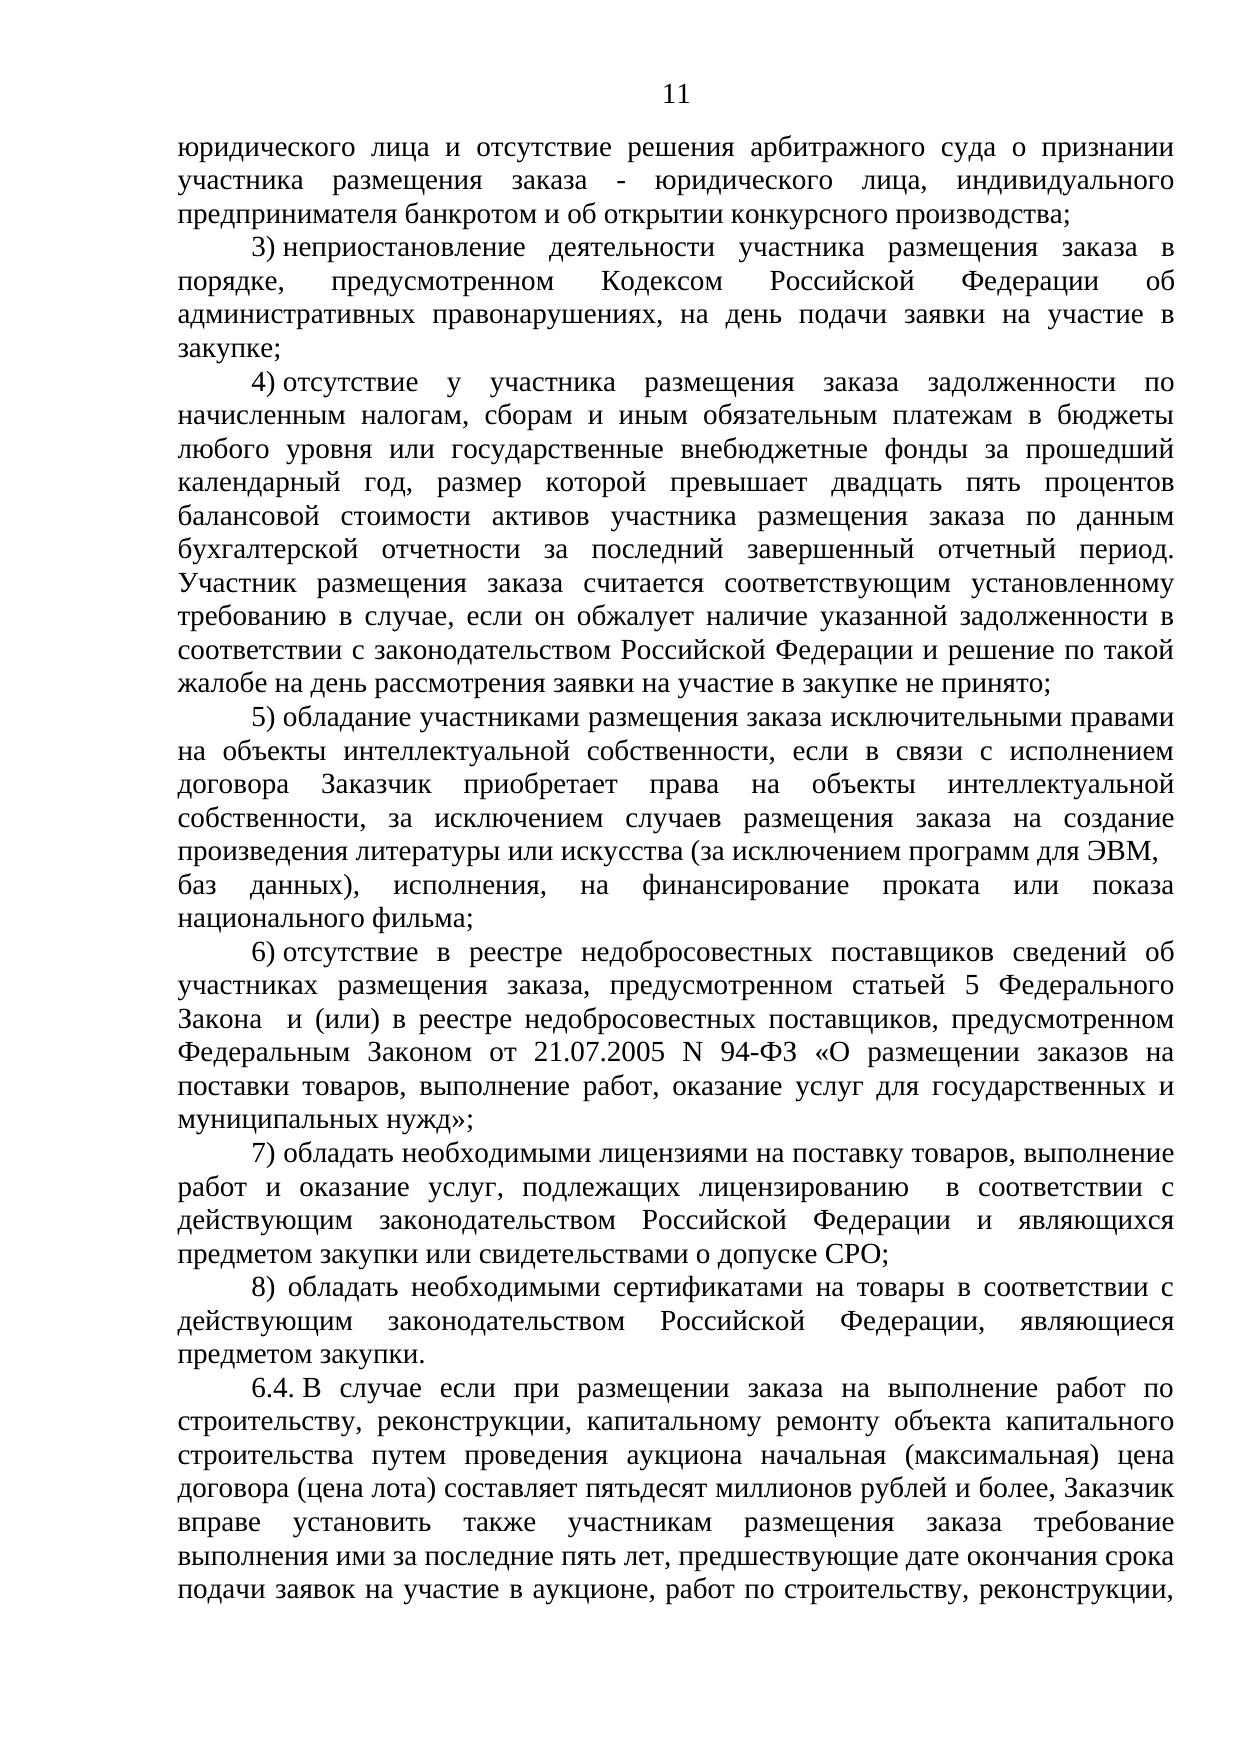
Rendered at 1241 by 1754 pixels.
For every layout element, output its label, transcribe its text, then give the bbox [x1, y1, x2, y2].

text 8) обладать необходимыми сертификатами на товары в соответствии с действующим законодательством Российской Федерации, являющиеся предметом закупки. [177, 1269, 1175, 1370]
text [177, 129, 1175, 229]
text баз данных), исполнения, на финансирование проката или показа национального фильма; [177, 867, 1175, 934]
text 5) обладание участниками размещения заказа исключительными правами на объекты интеллектуальной собственности, если в связи с исполнением договора Заказчик приобретает права на объекты интеллектуальной собственности, за исключением случаев размещения заказа на создание произведения литературы или искусства (за исключением программ для ЭВМ, [177, 699, 1175, 867]
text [177, 1370, 1175, 1605]
text 7) обладать необходимыми лицензиями на поставку товаров, выполнение работ и оказание услуг, подлежащих лицензированию в соответствии с действующим законодательством Российской Федерации и являющихся предметом закупки или свидетельствами о допуске СРО; [177, 1135, 1175, 1269]
text 6) отсутствие в реестре недобросовестных поставщиков сведений об участниках размещения заказа, предусмотренном статьей 5 Федерального Закона и (или) в реестре недобросовестных поставщиков, предусмотренном Федеральным Законом от 21.07.2005 N 94-ФЗ «О размещении заказов на поставки товаров, выполнение работ, оказание услуг для государственных и муниципальных нужд»; [177, 934, 1175, 1135]
text 3) неприостановление деятельности участника размещения заказа в порядке, предусмотренном Кодексом Российской Федерации об административных правонарушениях, на день подачи заявки на участие в закупке; [177, 229, 1175, 364]
text 4) отсутствие у участника размещения заказа задолженности по начисленным налогам, сборам и иным обязательным платежам в бюджеты любого уровня или государственные внебюджетные фонды за прошедший календарный год, размер которой превышает двадцать пять процентов балансовой стоимости активов участника размещения заказа по данным бухгалтерской отчетности за последний завершенный отчетный период. Участник размещения заказа считается соответствующим установленному требованию в случае, если он обжалует наличие указанной задолженности в соответствии с законодательством Российской Федерации и решение по такой жалобе на день рассмотрения заявки на участие в закупке не принято; [177, 364, 1175, 699]
